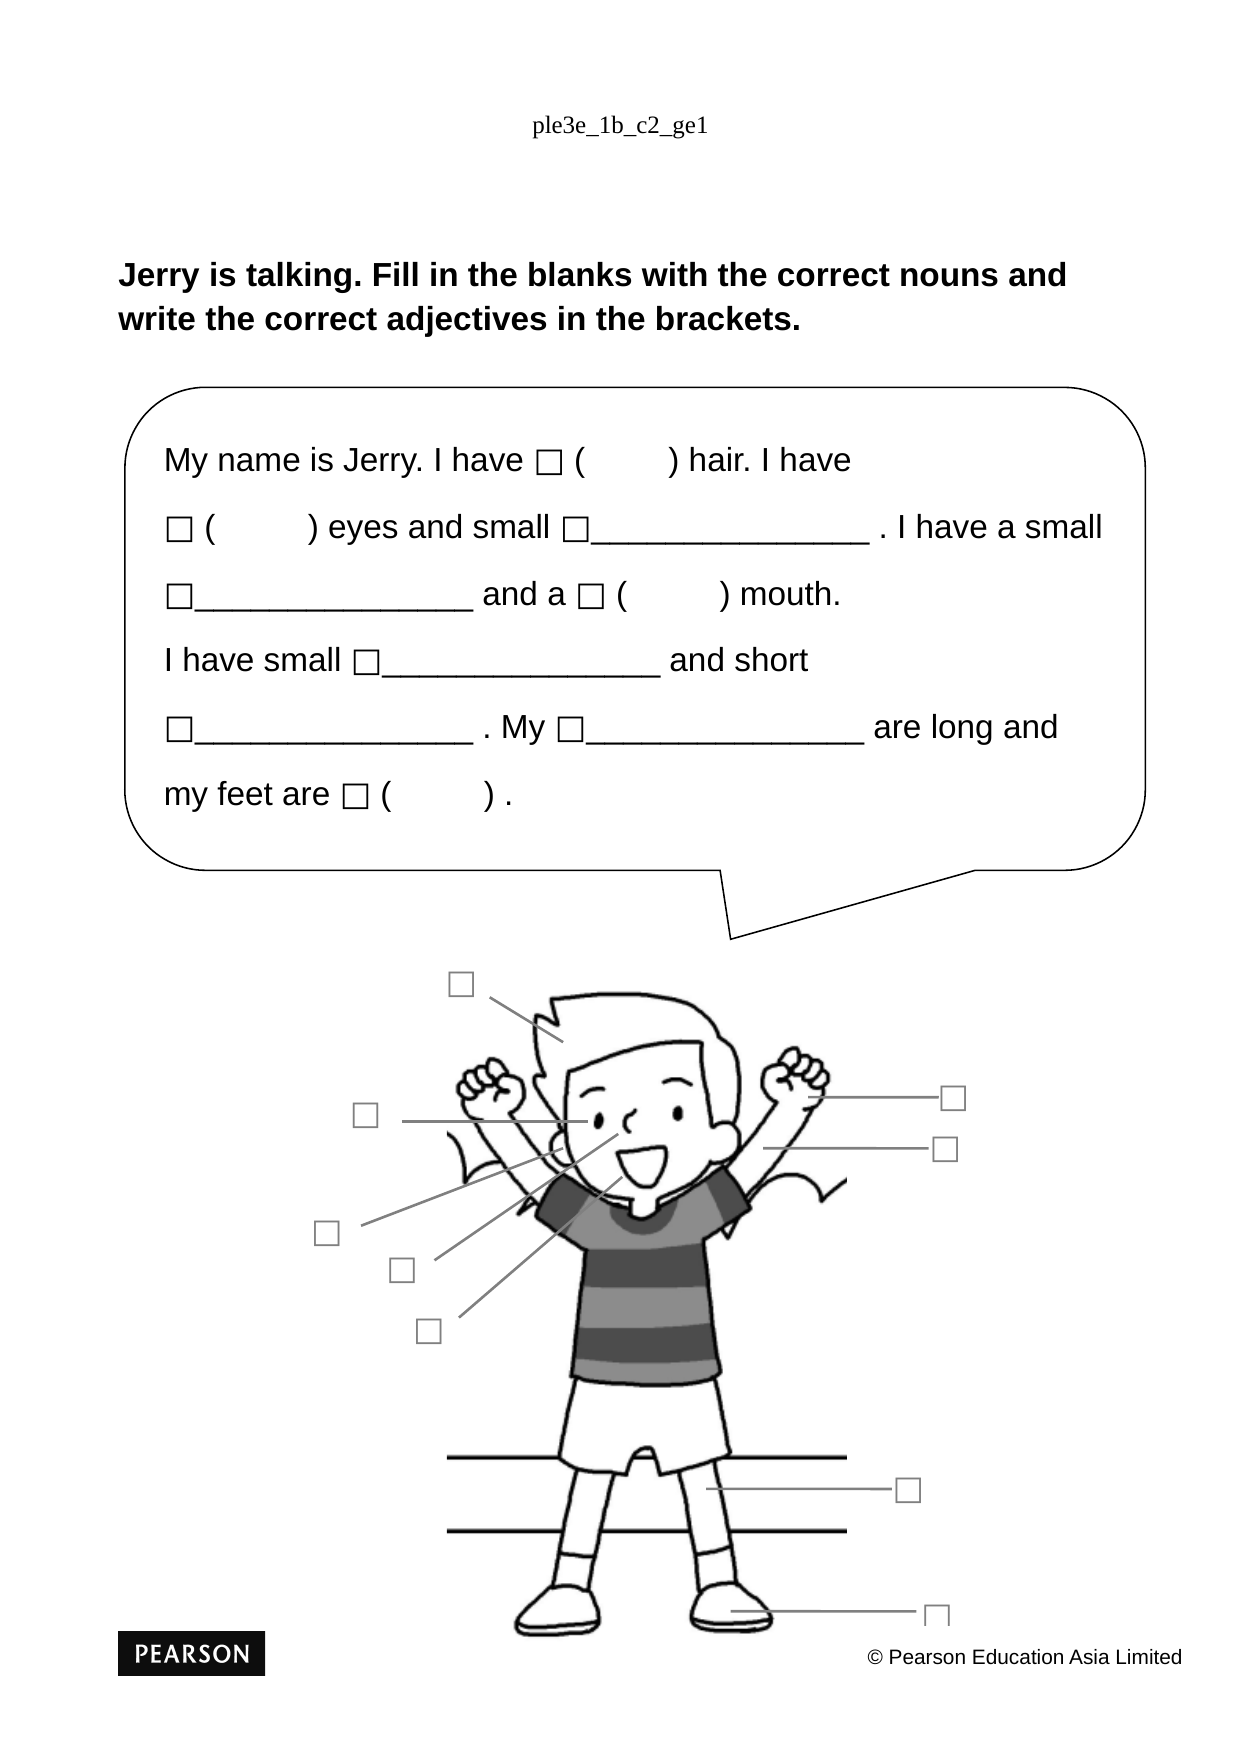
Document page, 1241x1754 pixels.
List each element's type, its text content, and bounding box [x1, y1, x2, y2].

picture [118, 1631, 265, 1676]
text Jerry is talking. Fill in the blanks with the correct nouns and write the correct adjectives in the brackets. [118, 255, 1122, 337]
picture [446, 960, 847, 1659]
